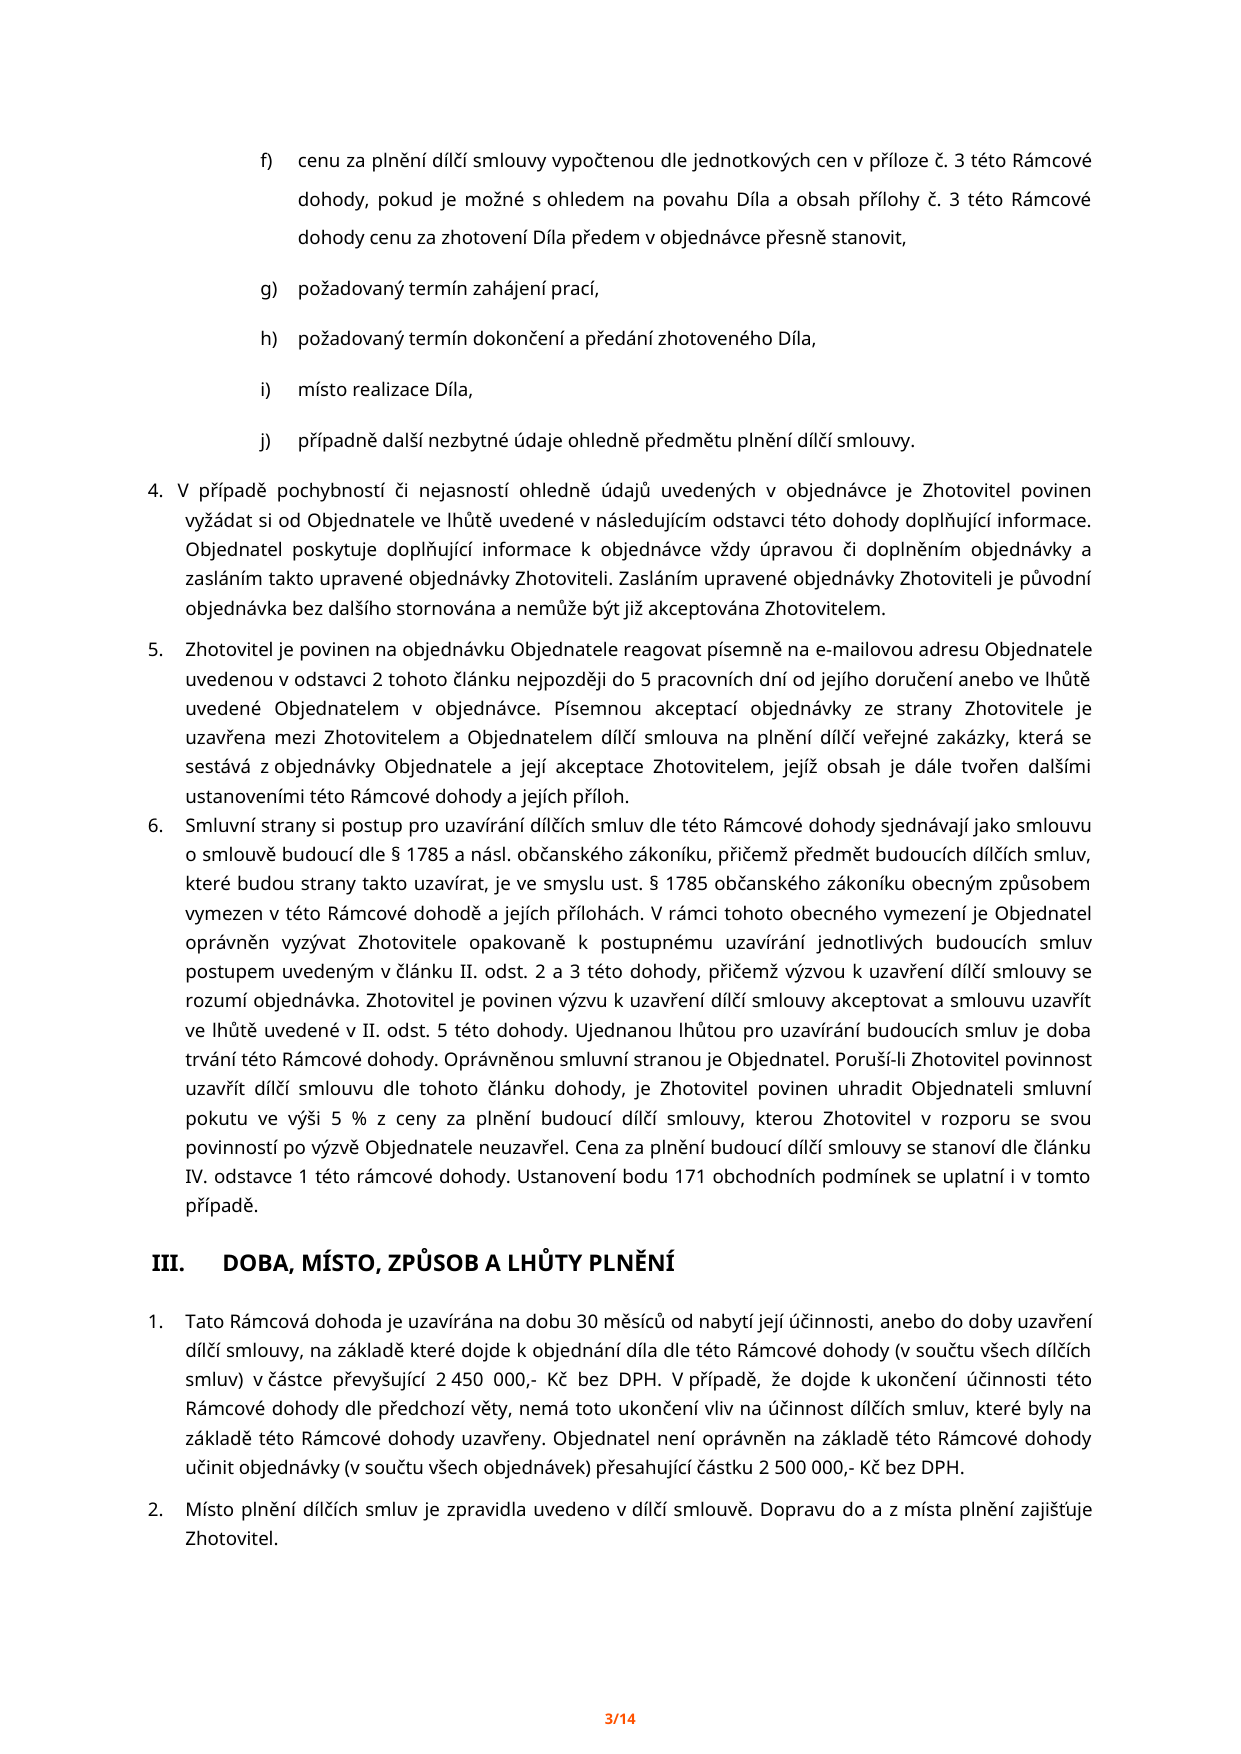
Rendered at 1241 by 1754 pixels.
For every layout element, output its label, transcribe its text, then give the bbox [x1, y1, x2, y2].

text Místo plnění dílčích smluv je zpravidla uvedeno v dílčí smlouvě. Dopravu do a z místa plnění zajišťuje Zhotovitel. [148, 1496, 1093, 1551]
text Tato Rámcová dohoda je uzavírána na dobu 30 měsíců od nabytí její účinnosti, anebo do doby uzavření dílčí smlouvy, na základě které dojde k objednání díla dle této Rámcové dohody (v součtu všech dílčích smluv) v částce převyšující 2 450 000,- Kč bez DPH. V případě, že dojde k ukončení účinnosti této Rámcové dohody dle předchozí věty, nemá toto ukončení vliv na účinnost dílčích smluv, které byly na základě této Rámcové dohody uzavřeny. Objednatel není oprávněn na základě této Rámcové dohody učinit objednávky (v součtu všech objednávek) přesahující částku 2 500 000,- Kč bez DPH. [148, 1308, 1093, 1480]
list DOBA, MÍSTO, ZPŮSOB A LHŮTY PLNĚNÍ [185, 1247, 1093, 1278]
list Zhotovitel je povinen na objednávku Objednatele reagovat písemně na e-mailovou adresu Objednatele uvedenou v odstavci 2 tohoto článku nejpozději do 5 pracovních dní od jejího doručení anebo ve lhůtě uvedené Objednatelem v objednávce. Písemnou akceptací objednávky ze strany Zhotovitele je uzavřena mezi Zhotovitelem a Objednatelem dílčí smlouva na plnění dílčí veřejné zakázky, která se sestává z objednávky Objednatele a její akceptace Zhotovitelem, jejíž obsah je dále tvořen dalšími ustanoveními této Rámcové dohody a jejích příloh. [148, 637, 1093, 808]
list Smluvní strany si postup pro uzavírání dílčích smluv dle této Rámcové dohody sjednávají jako smlouvu o smlouvě budoucí dle § 1785 a násl. občanského zákoníku, přičemž předmět budoucích dílčích smluv, které budou strany takto uzavírat, je ve smyslu ust. § 1785 občanského zákoníku obecným způsobem vymezen v této Rámcové dohodě a jejích přílohách. V rámci tohoto obecného vymezení je Objednatel oprávněn vyzývat Zhotovitele opakovaně k postupnému uzavírání jednotlivých budoucích smluv postupem uvedeným v článku II. odst. 2 a 3 této dohody, přičemž výzvou k uzavření dílčí smlouvy se rozumí objednávka. Zhotovitel je povinen výzvu k uzavření dílčí smlouvy akceptovat a smlouvu uzavřít ve lhůtě uvedené v II. odst. 5 této dohody. Ujednanou lhůtou pro uzavírání budoucích smluv je doba trvání této Rámcové dohody. Oprávněnou smluvní stranou je Objednatel. Poruší-li Zhotovitel povinnost uzavřít dílčí smlouvu dle tohoto článku dohody, je Zhotovitel povinen uhradit Objednateli smluvní pokutu ve výši 5 % z ceny za plnění budoucí dílčí smlouvy, kterou Zhotovitel v rozporu se svou povinností po výzvě Objednatele neuzavřel. Cena za plnění budoucí dílčí smlouvy se stanoví dle článku IV. odstavce 1 této rámcové dohody. Ustanovení bodu 171 obchodních podmínek se uplatní i v tomto případě. [148, 812, 1093, 1218]
list cenu za plnění dílčí smlouvy vypočtenou dle jednotkových cen v příloze č. 3 této Rámcové dohody, pokud je možné s ohledem na povahu Díla a obsah přílohy č. 3 této Rámcové dohody cenu za zhotovení Díla předem v objednávce přesně stanovit, [260, 148, 1093, 249]
list místo realizace Díla, [260, 376, 1093, 402]
list případně další nezbytné údaje ohledně předmětu plnění dílčí smlouvy. [260, 427, 1093, 452]
list požadovaný termín zahájení prací, [260, 275, 1093, 300]
list požadovaný termín dokončení a předání zhotoveného Díla, [260, 326, 1093, 351]
list V případě pochybností či nejasností ohledně údajů uvedených v objednávce je Zhotovitel povinen vyžádat si od Objednatele ve lhůtě uvedené v následujícím odstavci této dohody doplňující informace. Objednatel poskytuje doplňující informace k objednávce vždy úpravou či doplněním objednávky a zasláním takto upravené objednávky Zhotoviteli. Zasláním upravené objednávky Zhotoviteli je původní objednávka bez dalšího stornována a nemůže být již akceptována Zhotovitelem. [148, 478, 1093, 620]
